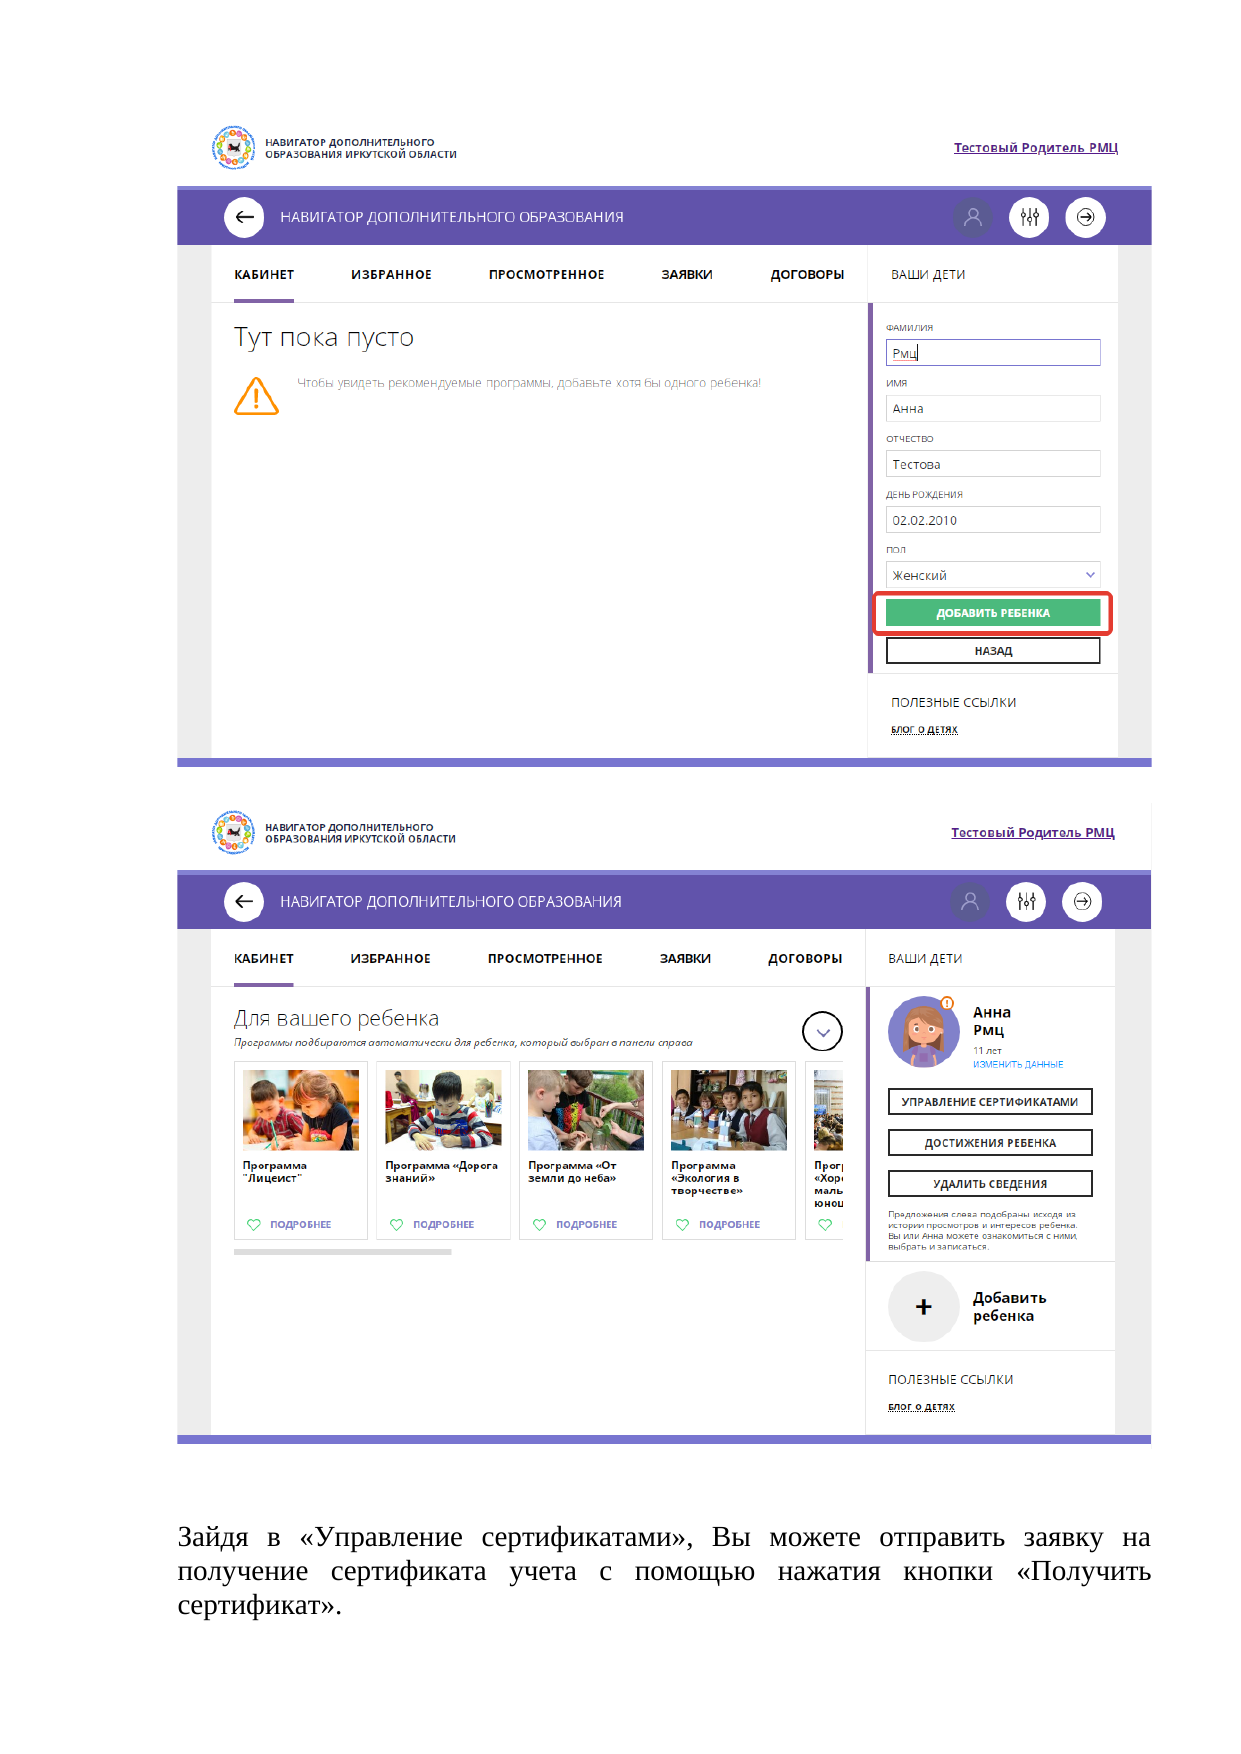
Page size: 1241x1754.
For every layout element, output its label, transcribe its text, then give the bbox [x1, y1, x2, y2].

picture [177, 803, 1152, 1449]
picture [177, 118, 1152, 770]
text Зайдя в «Управление сертификатами», Вы можете отправить заявку на получение сертификата учета с помощью нажатия кнопки «Получить сертификат». [177, 1518, 1152, 1621]
